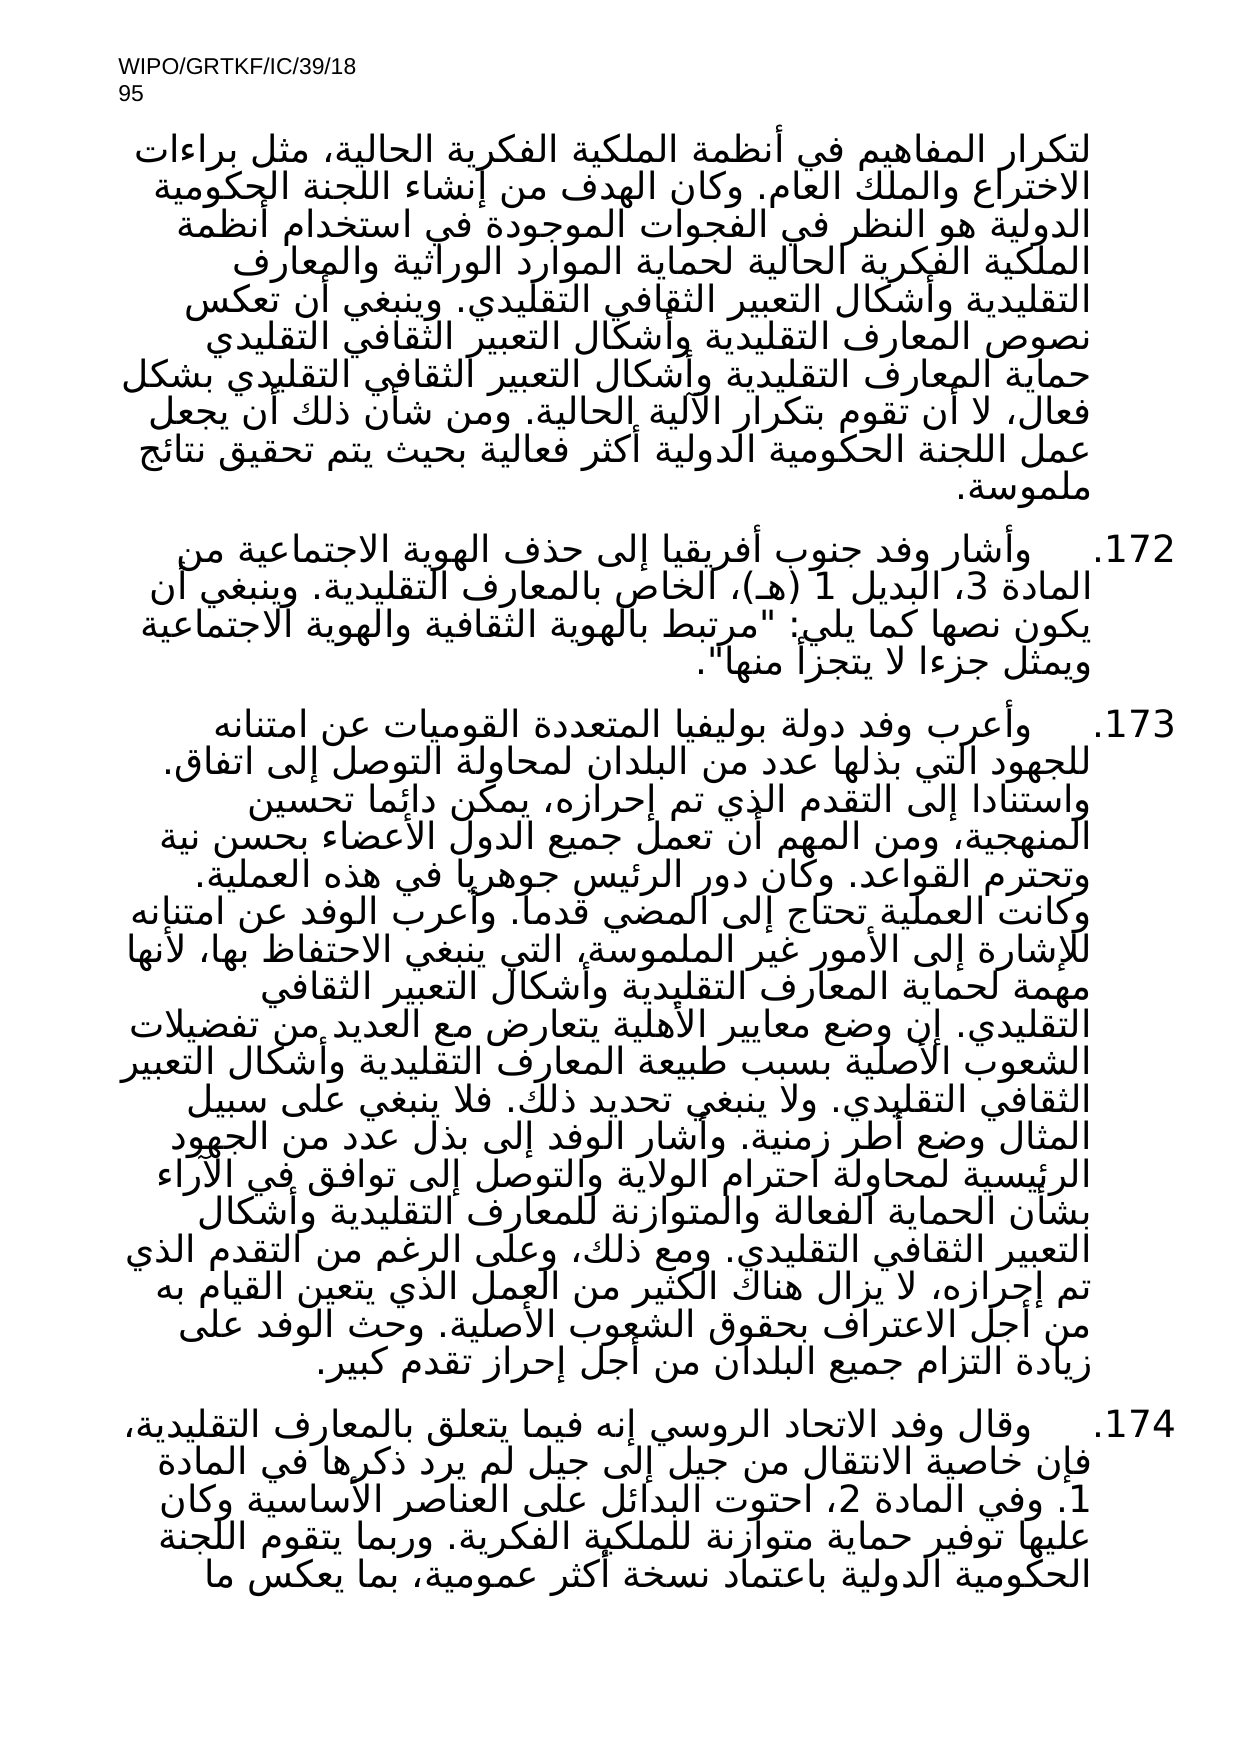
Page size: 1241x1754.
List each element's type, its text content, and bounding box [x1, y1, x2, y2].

text وأعرب وفد دولة بوليفيا المتعددة القوميات عن امتنانه للجهود التي بذلها عدد من البلدان لمحاولة التوصل إلى اتفاق. واستنادا إلى التقدم الذي تم إحرازه، يمكن دائما تحسين المنهجية، ومن المهم أن تعمل جميع الدول الأعضاء بحسن نية وتحترم القواعد. وكان دور الرئيس جوهريا في هذه العملية. وكانت العملية تحتاج إلى المضي قدما. وأعرب الوفد عن امتنانه للإشارة إلى الأمور غير الملموسة، التي ينبغي الاحتفاظ بها، لأنها مهمة لحماية المعارف التقليدية وأشكال التعبير الثقافي التقليدي. إن وضع معايير الأهلية يتعارض مع العديد من تفضيلات الشعوب الأصلية بسبب طبيعة المعارف التقليدية وأشكال التعبير الثقافي التقليدي. ولا ينبغي تحديد ذلك. فلا ينبغي على سبيل المثال وضع أطر زمنية. وأشار الوفد إلى بذل عدد من الجهود الرئيسية لمحاولة احترام الولاية والتوصل إلى توافق في الآراء بشأن الحماية الفعالة والمتوازنة للمعارف التقليدية وأشكال التعبير الثقافي التقليدي. ومع ذلك، وعلى الرغم من التقدم الذي تم إحرازه، لا يزال هناك الكثير من العمل الذي يتعين القيام به من أجل الاعتراف بحقوق الشعوب الأصلية. وحث الوفد على زيادة التزام جميع البلدان من أجل إحراز تقدم كبير. [118, 707, 1092, 1382]
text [118, 132, 1092, 507]
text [118, 1407, 1092, 1595]
text وأشار وفد جنوب أفريقيا إلى حذف الهوية الاجتماعية من المادة 3، البديل 1 (هـ)، الخاص بالمعارف التقليدية. وينبغي أن يكون نصها كما يلي: "مرتبط بالهوية الثقافية والهوية الاجتماعية ويمثل جزءا لا يتجزأ منها". [118, 532, 1092, 682]
